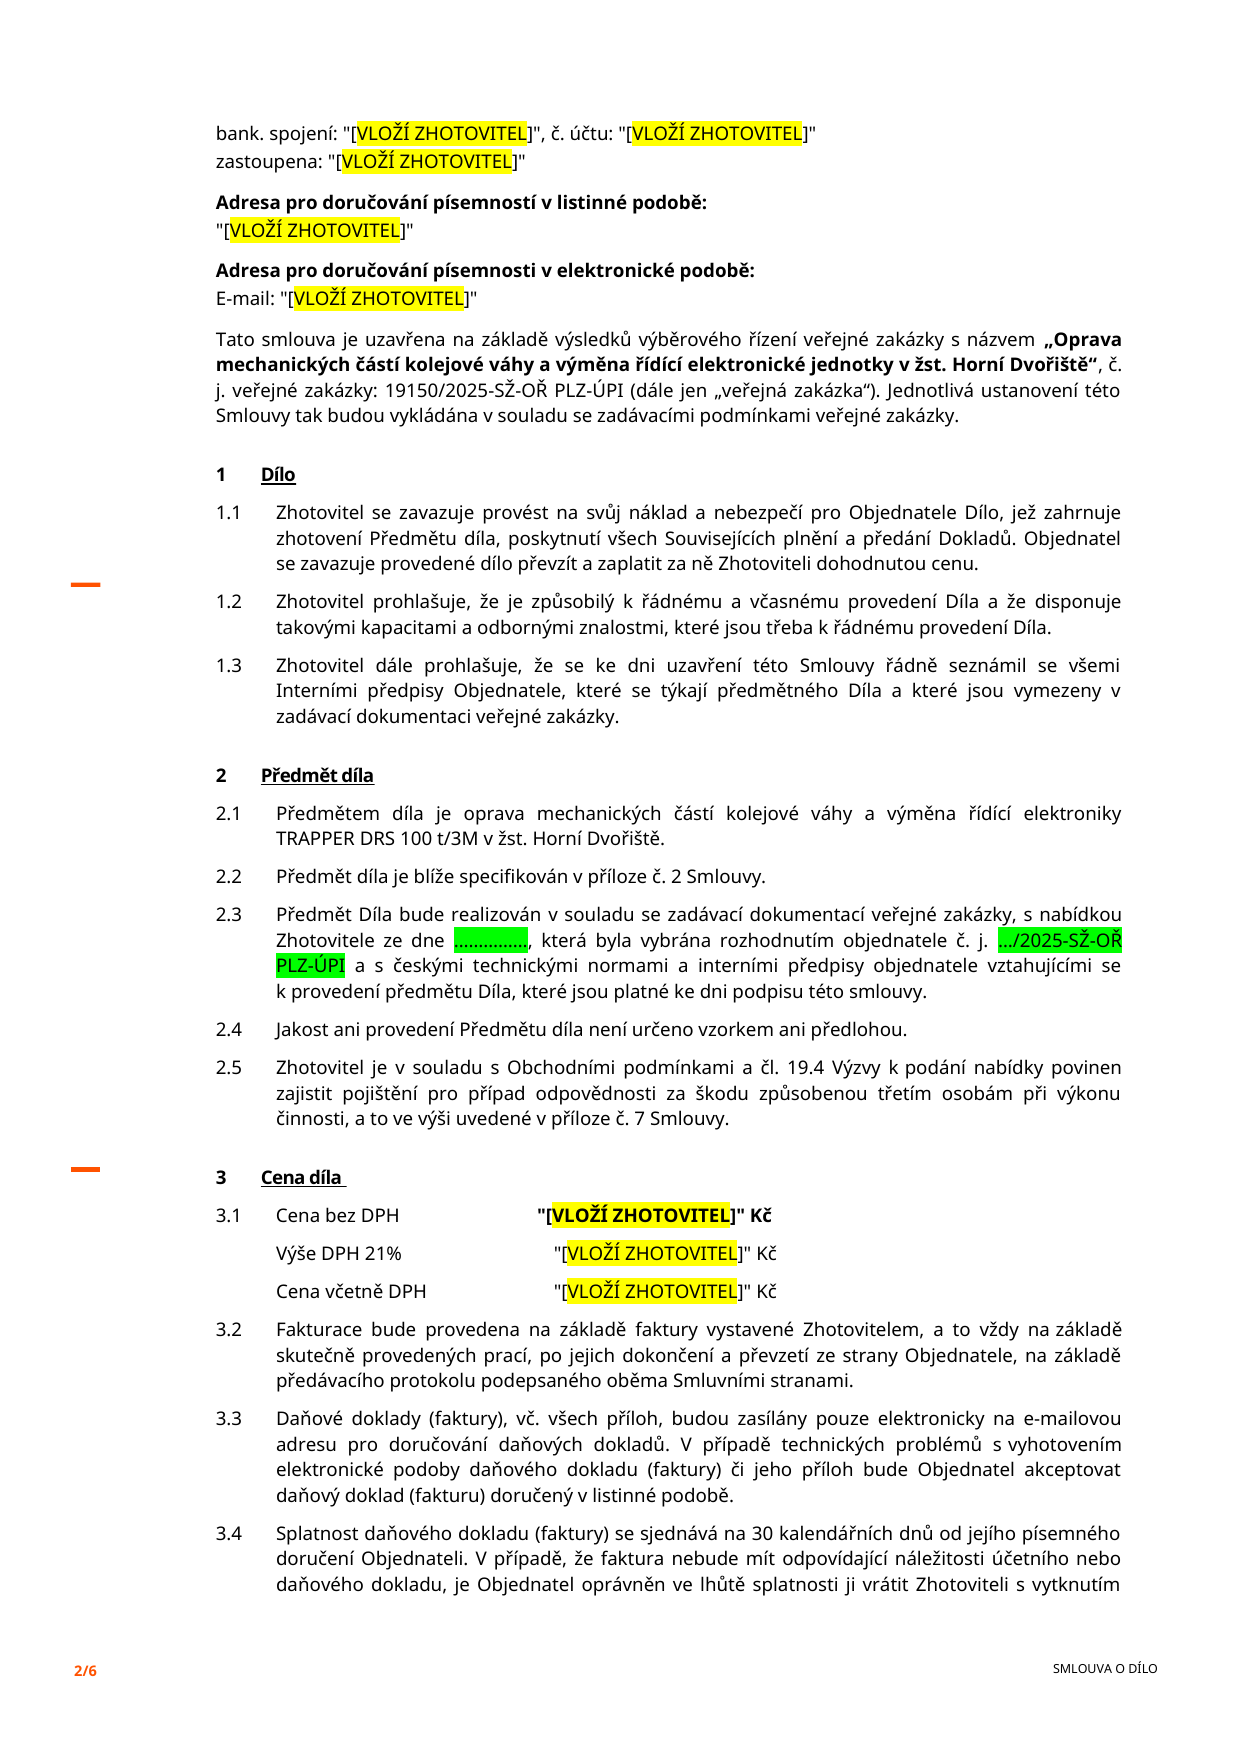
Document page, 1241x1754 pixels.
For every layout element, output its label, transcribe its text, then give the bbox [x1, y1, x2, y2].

text Cena včetně DPH "[VLOŽÍ ZHOTOVITEL]" Kč [276, 1278, 567, 1304]
subtitle Předmět díla [216, 762, 1122, 788]
subtitle Zhotovitel se zavazuje provést na svůj náklad a nebezpečí pro Objednatele Dílo, jež zahrnuje zhotovení Předmětu díla, poskytnutí všech Souvisejících plnění a předání Dokladů. Objednatel se zavazuje provedené dílo převzít a zaplatit za ně Zhotoviteli dohodnutou cenu. [216, 500, 1122, 576]
text zastoupena: "[VLOŽÍ ZHOTOVITEL]" [216, 149, 342, 174]
subtitle Předmětem díla je oprava mechanických částí kolejové váhy a výměna řídící elektroniky TRAPPER DRS 100 t/3M v žst. Horní Dvořiště. [216, 800, 1122, 851]
text Tato smlouva je uzavřena na základě výsledků výběrového řízení veřejné zakázky s názvem „Oprava mechanických částí kolejové váhy a výměna řídící elektronické jednotky v žst. Horní Dvořiště“, č. j. veřejné zakázky: 19150/2025-SŽ-OŘ PLZ-ÚPI (dále jen „veřejná zakázka“). Jednotlivá ustanovení této Smlouvy tak budou vykládána v souladu se zadávacími podmínkami veřejné zakázky. [216, 326, 1122, 428]
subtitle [216, 1520, 1122, 1597]
text E-mail: "[VLOŽÍ ZHOTOVITEL]" [464, 286, 1122, 311]
text Výše DPH 21% "[VLOŽÍ ZHOTOVITEL]" Kč [737, 1240, 1122, 1266]
text Adresa pro doručování písemností v listinné podobě: [216, 189, 1122, 215]
subtitle Cena bez DPH "[VLOŽÍ ZHOTOVITEL]" Kč [216, 1202, 552, 1228]
text Adresa pro doručování písemnosti v elektronické podobě: [216, 258, 1122, 283]
subtitle Zhotovitel prohlašuje, že je způsobilý k řádnému a včasnému provedení Díla a že disponuje takovými kapacitami a odbornými znalostmi, které jsou třeba k řádnému provedení Díla. [216, 589, 1122, 640]
text "[VLOŽÍ ZHOTOVITEL]" [400, 217, 1122, 243]
subtitle Daňové doklady (faktury), vč. všech příloh, budou zasílány pouze elektronicky na e-mailovou adresu pro doručování daňových dokladů. V případě technických problémů s vyhotovením elektronické podoby daňového dokladu (faktury) či jeho příloh bude Objednatel akceptovat daňový doklad (fakturu) doručený v listinné podobě. [216, 1405, 1122, 1507]
subtitle Předmět Díla bude realizován v souladu se zadávací dokumentací veřejné zakázky, s nabídkou Zhotovitele ze dne ……………, která byla vybrána rozhodnutím objednatele č. j. …/2025-SŽ-OŘ PLZ-ÚPI a s českými technickými normami a interními předpisy objednatele vztahujícími se k provedení předmětu Díla, které jsou platné ke dni podpisu této smlouvy. [216, 902, 1122, 1004]
subtitle Předmět díla je blíže specifikován v příloze č. 2 Smlouvy. [216, 864, 1122, 889]
text bank. spojení: "[VLOŽÍ ZHOTOVITEL]", č. účtu: "[VLOŽÍ ZHOTOVITEL]" [802, 121, 1122, 146]
text E-mail: "[VLOŽÍ ZHOTOVITEL]" [216, 286, 294, 311]
text Cena včetně DPH "[VLOŽÍ ZHOTOVITEL]" Kč [737, 1278, 1122, 1304]
subtitle Fakturace bude provedena na základě faktury vystavené Zhotovitelem, a to vždy na základě skutečně provedených prací, po jejich dokončení a převzetí ze strany Objednatele, na základě předávacího protokolu podepsaného oběma Smluvními stranami. [216, 1316, 1122, 1393]
subtitle Cena díla [216, 1164, 1122, 1190]
subtitle Zhotovitel dále prohlašuje, že se ke dni uzavření této Smlouvy řádně seznámil se všemi Interními předpisy Objednatele, které se týkají předmětného Díla a které jsou vymezeny v zadávací dokumentaci veřejné zakázky. [216, 652, 1122, 729]
subtitle Zhotovitel je v souladu s Obchodními podmínkami a čl. 19.4 Výzvy k podání nabídky povinen zajistit pojištění pro případ odpovědnosti za škodu způsobenou třetím osobám při výkonu činnosti, a to ve výši uvedené v příloze č. 7 Smlouvy. [216, 1054, 1122, 1131]
subtitle Jakost ani provedení Předmětu díla není určeno vzorkem ani předlohou. [216, 1016, 1122, 1042]
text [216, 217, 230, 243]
subtitle Dílo [216, 462, 1122, 487]
subtitle Cena bez DPH "[VLOŽÍ ZHOTOVITEL]" Kč [730, 1202, 1122, 1228]
text zastoupena: "[VLOŽÍ ZHOTOVITEL]" [512, 149, 1122, 174]
text Výše DPH 21% "[VLOŽÍ ZHOTOVITEL]" Kč [276, 1240, 567, 1266]
